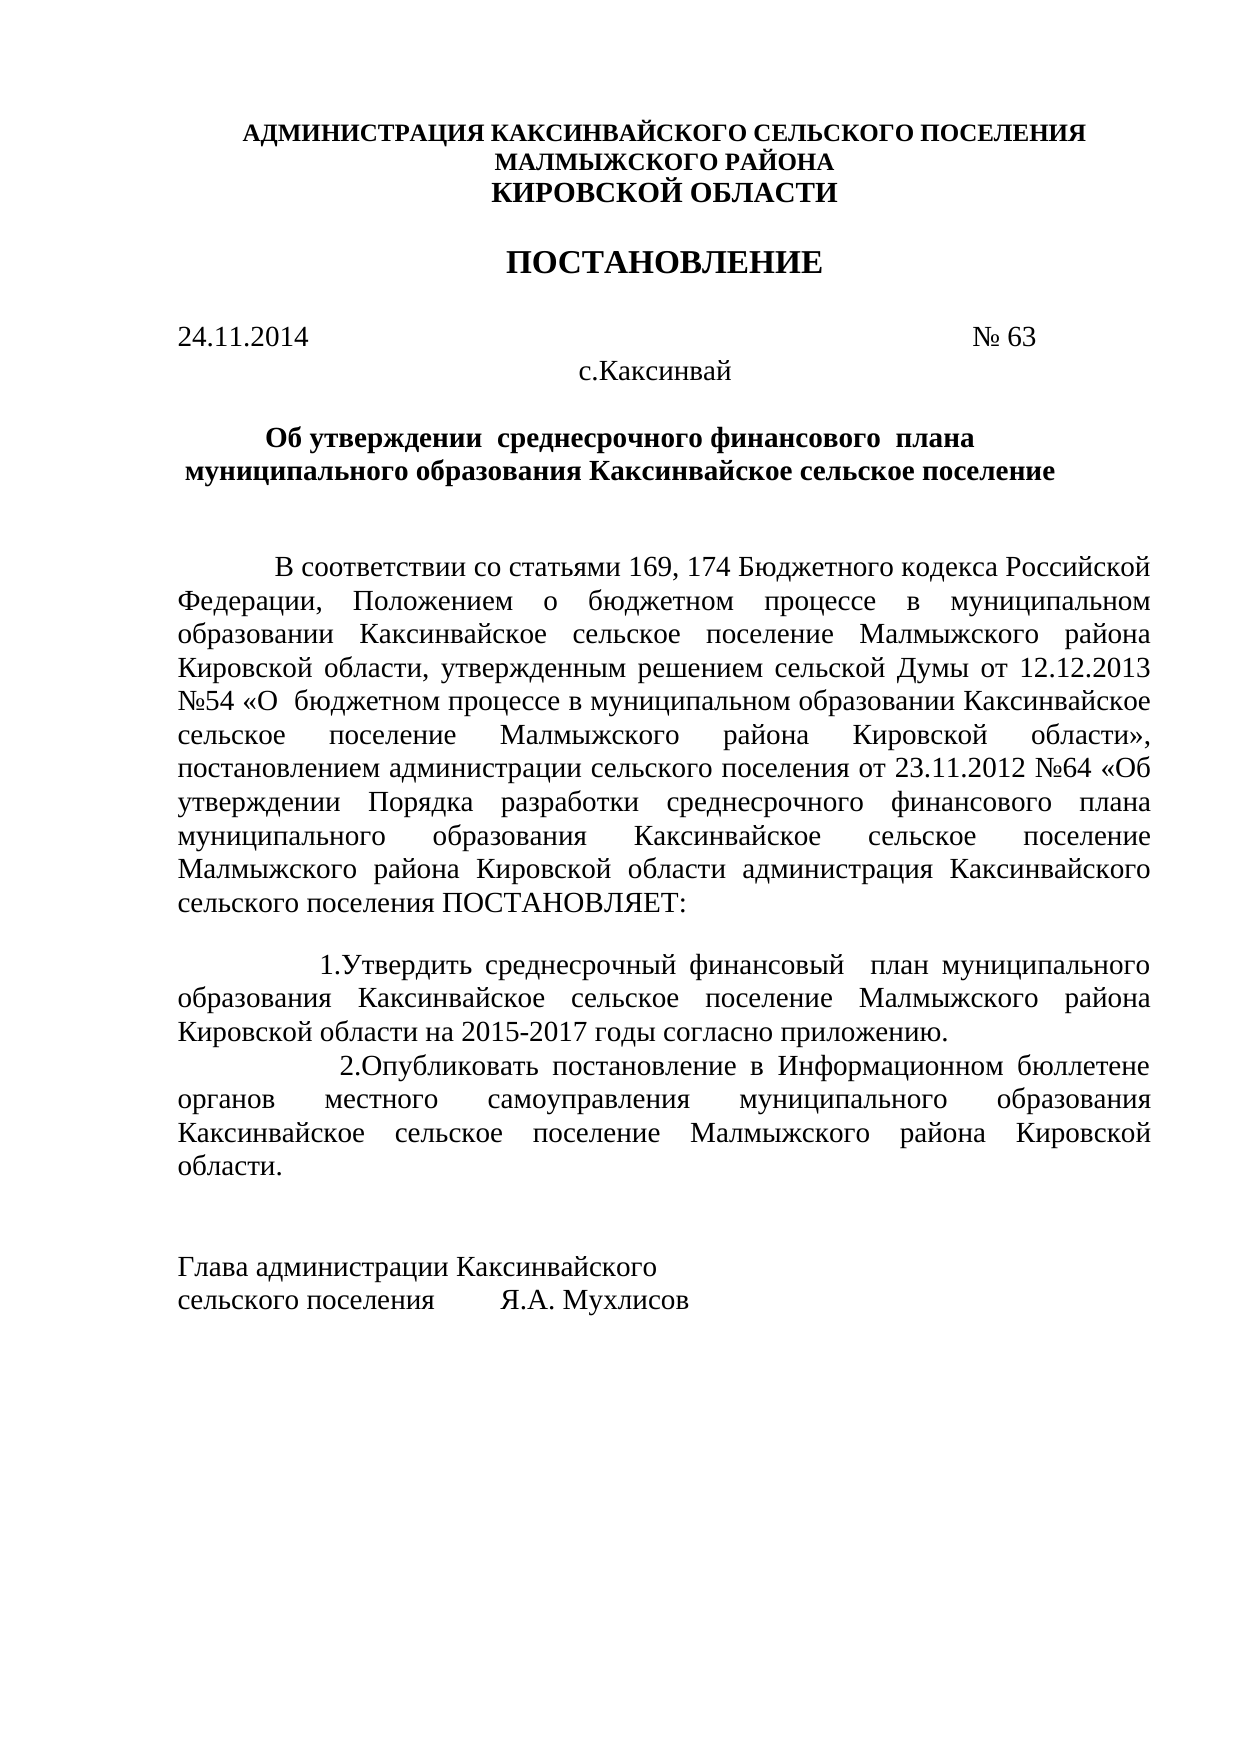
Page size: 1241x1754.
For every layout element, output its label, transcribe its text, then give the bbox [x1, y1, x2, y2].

text муниципального образования Каксинвайское сельское поселение [177, 453, 1152, 487]
text Глава администрации Каксинвайского [177, 1249, 1152, 1282]
text 1.Утвердить среднесрочный финансовый план муниципального образования Каксинвайское сельское поселение Малмыжского района Кировской области на 2015-2017 годы согласно приложению. [177, 947, 1152, 1048]
text Об утверждении среднесрочного финансового плана [177, 420, 1152, 453]
text ПОСТАНОВЛЕНИЕ [177, 243, 1152, 281]
text В соответствии со статьями 169, 174 Бюджетного кодекса Российской Федерации, Положением о бюджетном процессе в муниципальном образовании Каксинвайское сельское поселение Малмыжского района Кировской области, утвержденным решением сельской Думы от 12.12.2013 №54 «О бюджетном процессе в муниципальном образовании Каксинвайское сельское поселение Малмыжского района Кировской области», постановлением администрации сельского поселения от 23.11.2012 №64 «Об утверждении Порядка разработки среднесрочного финансового плана муниципального образования Каксинвайское сельское поселение Малмыжского района Кировской области администрация Каксинвайского сельского поселения ПОСТАНОВЛЯЕТ: [177, 549, 1152, 918]
text 2.Опубликовать постановление в Информационном бюллетене органов местного самоуправления муниципального образования Каксинвайское сельское поселение Малмыжского района Кировской области. [177, 1048, 1152, 1182]
text с.Каксинвай [177, 353, 1152, 386]
text КИРОВСКОЙ ОБЛАСТИ [177, 176, 1152, 209]
text 24.11.2014 № 63 [177, 319, 1152, 353]
text сельского поселения Я.А. Мухлисов [177, 1282, 1152, 1316]
text АДМИНИСТРАЦИЯ КАКСИНВАЙСКОГО СЕЛЬСКОГО ПОСЕЛЕНИЯ МАЛМЫЖСКОГО РАЙОНА [177, 118, 1152, 176]
